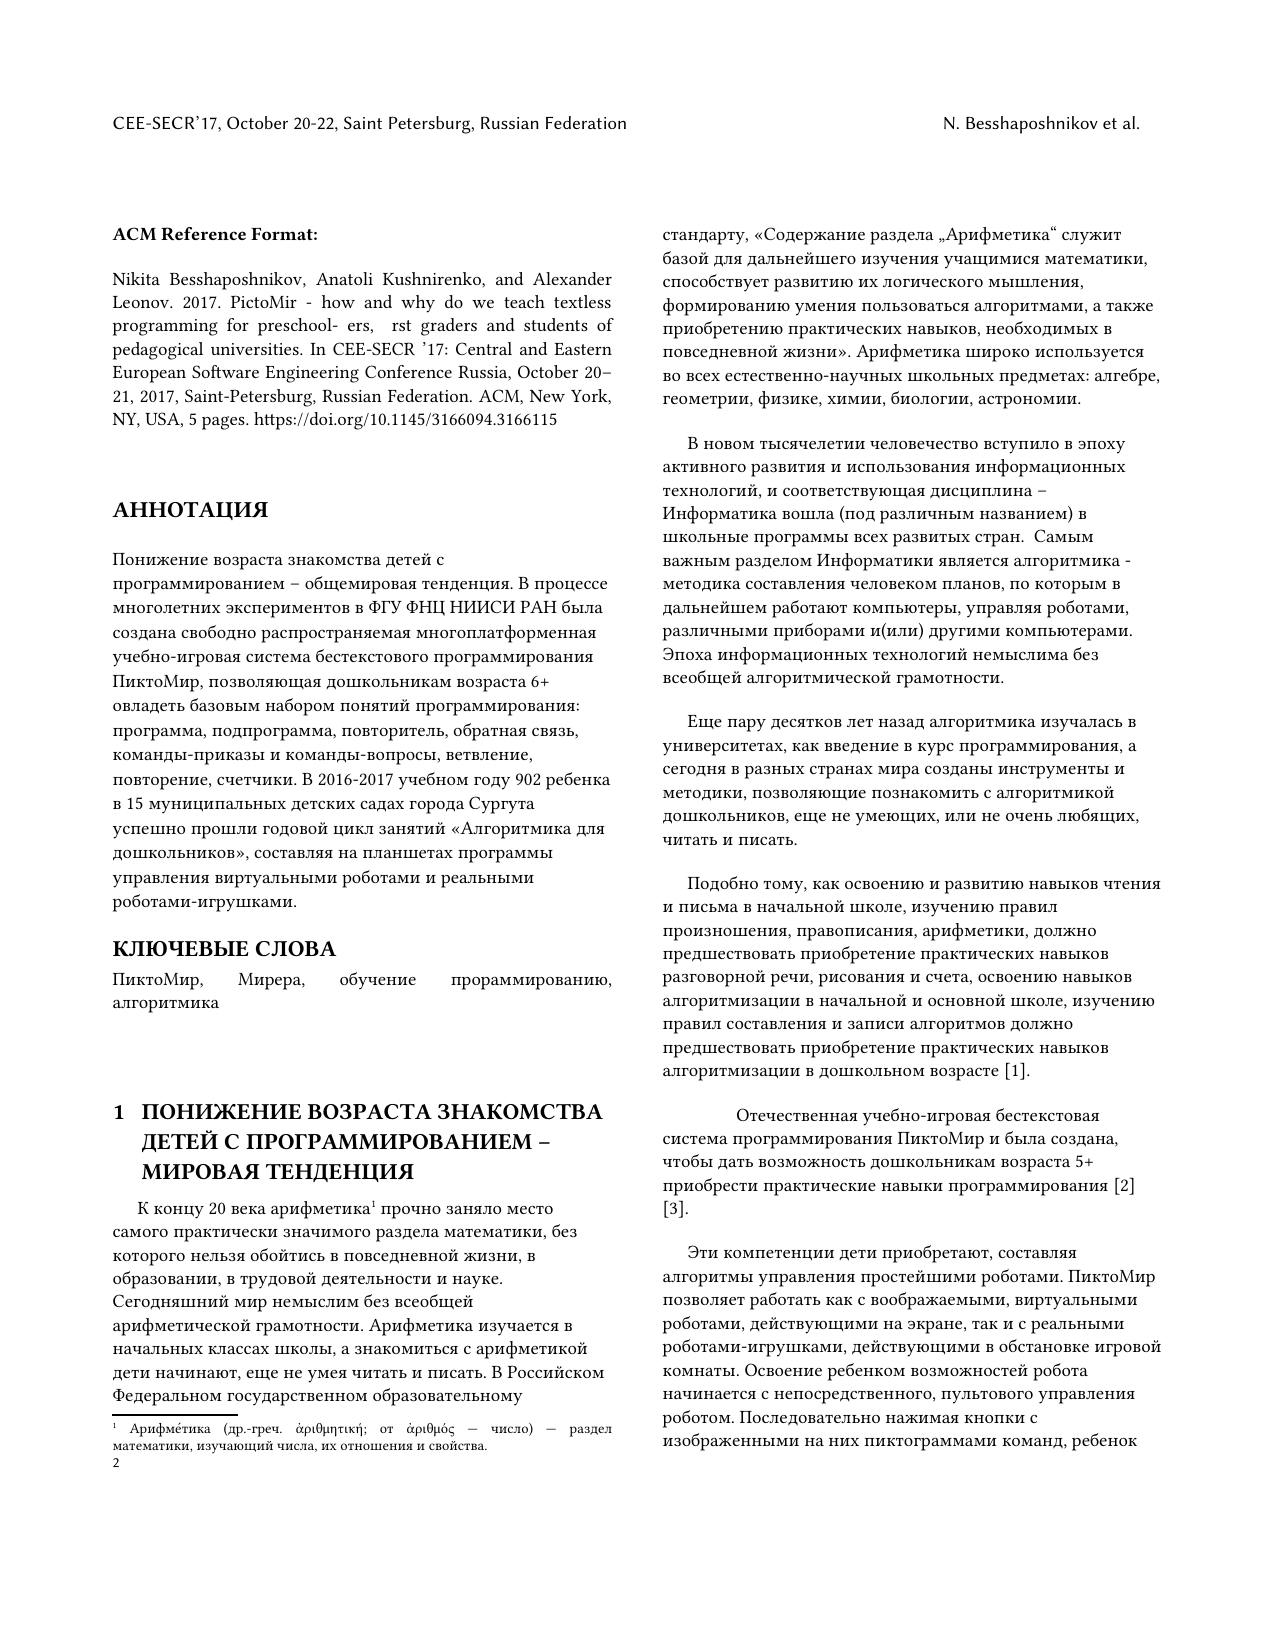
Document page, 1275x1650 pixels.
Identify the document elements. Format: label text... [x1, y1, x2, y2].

text Отечественная учебно-игровая бестекстовая система программирования ПиктоМир и была создана, чтобы дать возможность дошкольникам возраста 5+ приобрести практические навыки программирования . [662, 1104, 1162, 1219]
text ПиктоМир, Мирера, обучение прораммированию, алгоритмика [112, 968, 612, 1013]
text КЛЮЧЕВЫЕ СЛОВА [112, 936, 612, 962]
text АННОТАЦИЯ [112, 497, 612, 523]
text К концу 20 века арифметика прочно заняло место самого практически значимого раздела математики, без которого нельзя обойтись в повседневной жизни, в образовании, в трудовой деятельности и науке. Сегодняшний мир немыслим без всеобщей арифметической грамотности. Арифметика изучается в начальных классах школы, а знакомиться с арифметикой дети начинают, еще не умея читать и писать. В Российском Федеральном государственном образовательному стандарту, «Содержание раздела „Арифметика“ служит базой для дальнейшего изучения учащимися математики, способствует развитию их логического мышления, формированию умения пользоваться алгоритмами, а также приобретению практических навыков, необходимых в повседневной жизни». Арифметика широко используется во всех естественно-научных школьных предметах: алгебре, геометрии, физике, химии, биологии, астрономии. [662, 224, 1162, 409]
text Понижение возраста знакомства детей с программированием – общемировая тенденция. В процессе многолетних экспериментов в ФГУ ФНЦ НИИСИ РАН была создана свободно распространяемая многоплатформенная учебно-игровая система бестекстового программирования ПиктоМир, позволяющая дошкольникам возраста 6+ овладеть базовым набором понятий программирования: программа, подпрограмма, повторитель, обратная связь, команды-приказы и команды-вопросы, ветвление, повторение, счетчики. В 2016-2017 учебном году 902 ребенка в 15 муниципальных детских садах города Сургута успешно прошли годовой цикл занятий «Алгоритмика для дошкольников», составляя на планшетах программы управления виртуальными роботами и реальными роботами-игрушками. [112, 548, 612, 912]
text Еще пару десятков лет назад алгоритмика изучалась в университетах, как введение в курс программирования, а сегодня в разных странах мира созданы инструменты и методики, позволяющие познакомить с алгоритмикой дошкольников, еще не умеющих, или не очень любящих, читать и писать. [662, 711, 1162, 849]
text ACM Reference Format: [112, 224, 612, 245]
text К концу 20 века арифметика прочно заняло место самого практически значимого раздела математики, без которого нельзя обойтись в повседневной жизни, в образовании, в трудовой деятельности и науке. Сегодняшний мир немыслим без всеобщей арифметической грамотности. Арифметика изучается в начальных классах школы, а знакомиться с арифметикой дети начинают, еще не умея читать и писать. В Российском Федеральном государственном образовательному стандарту, «Содержание раздела „Арифметика“ служит базой для дальнейшего изучения учащимися математики, способствует развитию их логического мышления, формированию умения пользоваться алгоритмами, а также приобретению практических навыков, необходимых в повседневной жизни». Арифметика широко используется во всех естественно-научных школьных предметах: алгебре, геометрии, физике, химии, биологии, астрономии. [112, 1197, 612, 1406]
text В новом тысячелетии человечество вступило в эпоху активного развития и использования информационных технологий, и соответствующая дисциплина – Информатика вошла (под различным названием) в школьные программы всех развитых стран. Самым важным разделом Информатики является алгоритмика - методика составления человеком планов, по которым в дальнейшем работают компьютеры, управляя роботами, различными приборами и(или) другими компьютерами. Эпоха информационных технологий немыслима без всеобщей алгоритмической грамотности. [662, 432, 1162, 688]
text Подобно тому, как освоению и развитию навыков чтения и письма в начальной школе, изучению правил произношения, правописания, арифметики, должно предшествовать приобретение практических навыков разговорной речи, рисования и счета, освоению навыков алгоритмизации в начальной и основной школе, изучению правил составления и записи алгоритмов должно предшествовать приобретение практических навыков алгоритмизации в дошкольном возрасте. [662, 872, 1162, 1081]
text 1 ПОНИЖЕНИЕ ВОЗРАСТА ЗНАКОМСТВА ДЕТЕЙ С ПРОГРАММИРОВАНИЕМ – МИРОВАЯ ТЕНДЕНЦИЯ [112, 1099, 612, 1185]
text Nikita Besshaposhnikov, Anatoli Kushnirenko, and Alexander Leonov. 2017. PictoMir - how and why do we teach textless programming for preschool- ers, rst graders and students of pedagogical universities. In CEE-SECR ’17: Central and Eastern European Software Engineering Conference Russia, October 20–21, 2017, Saint-Petersburg, Russian Federation. ACM, New York, NY, USA, 5 pages. https://doi.org/10.1145/3166094.3166115 [112, 268, 612, 430]
